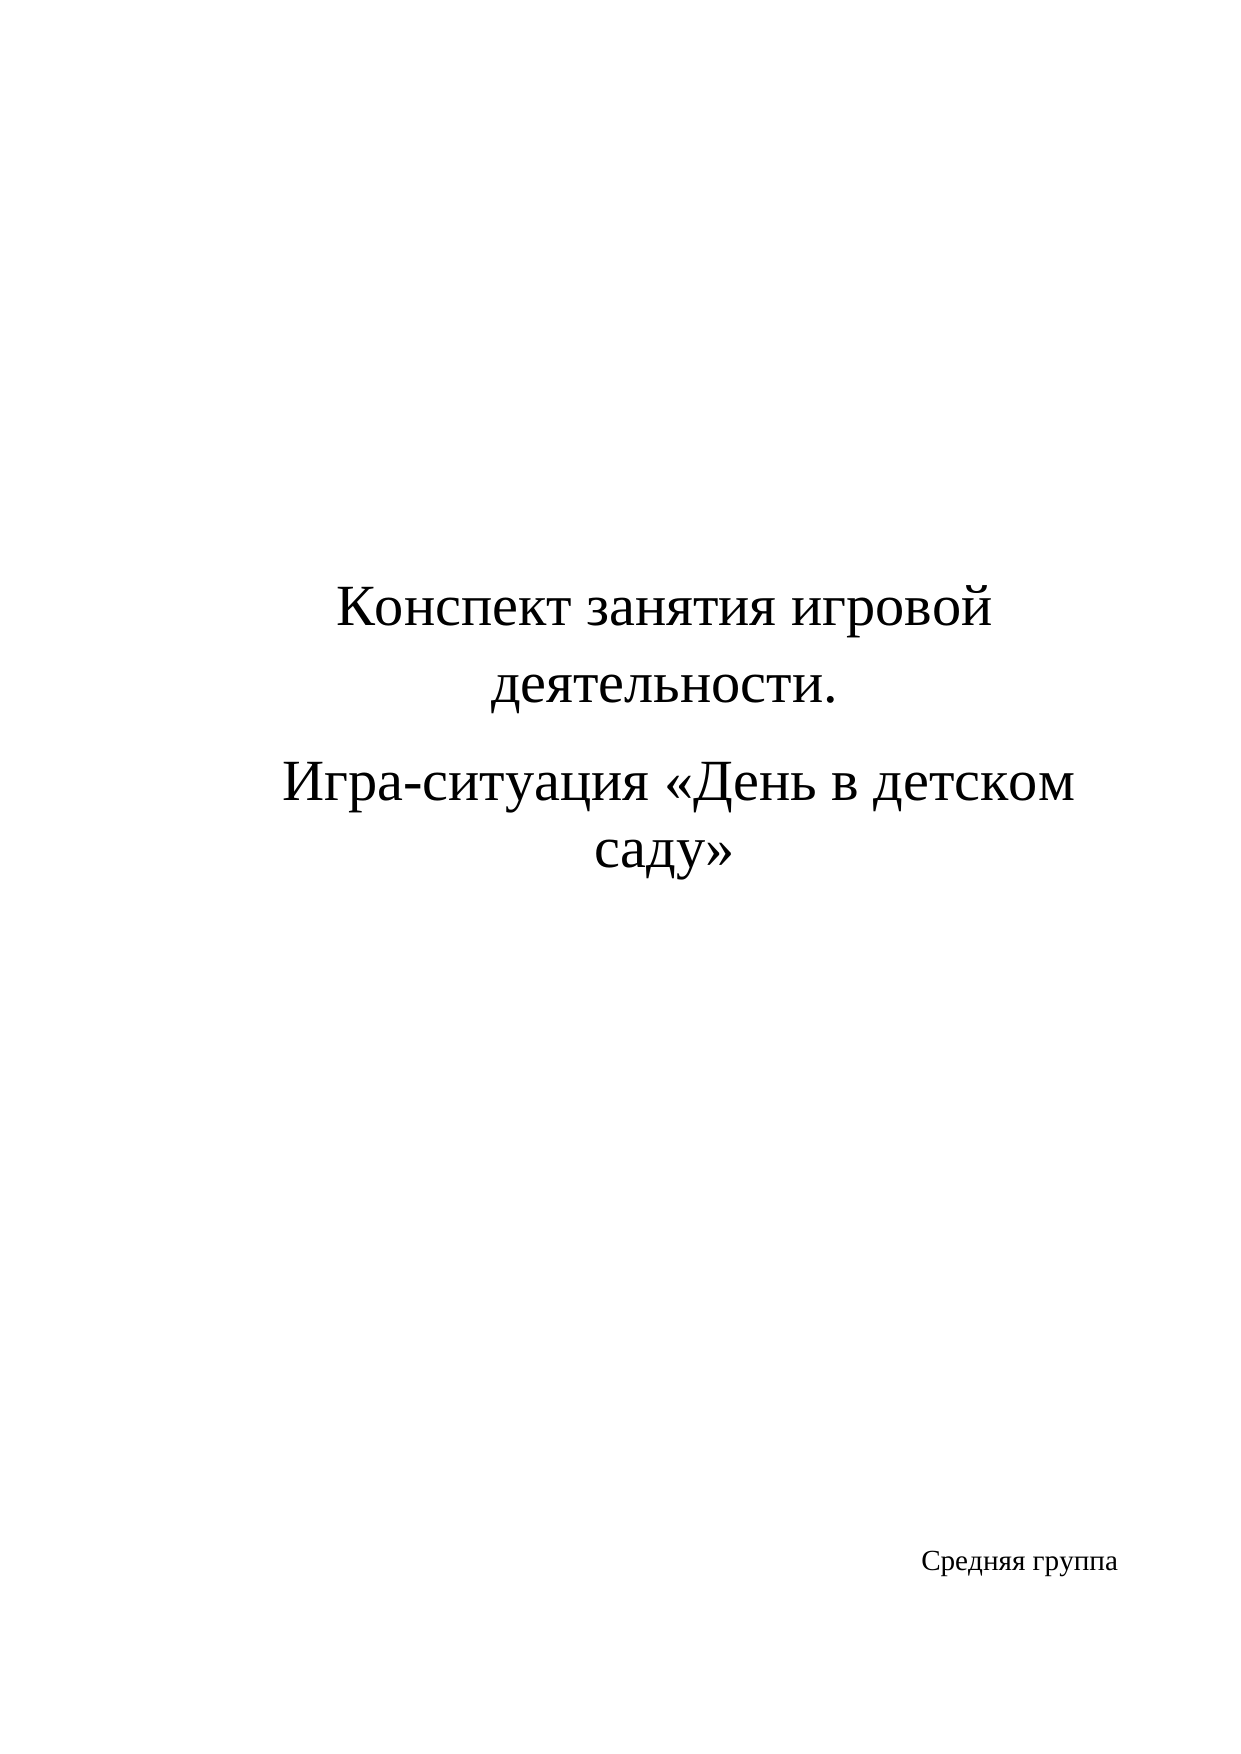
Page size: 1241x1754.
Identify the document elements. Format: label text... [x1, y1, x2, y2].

text Средняя группа [177, 1543, 1152, 1577]
text Конспект занятия игровой деятельности. [177, 571, 1152, 715]
subtitle Игра-ситуация «День в детском саду» [177, 746, 1152, 880]
